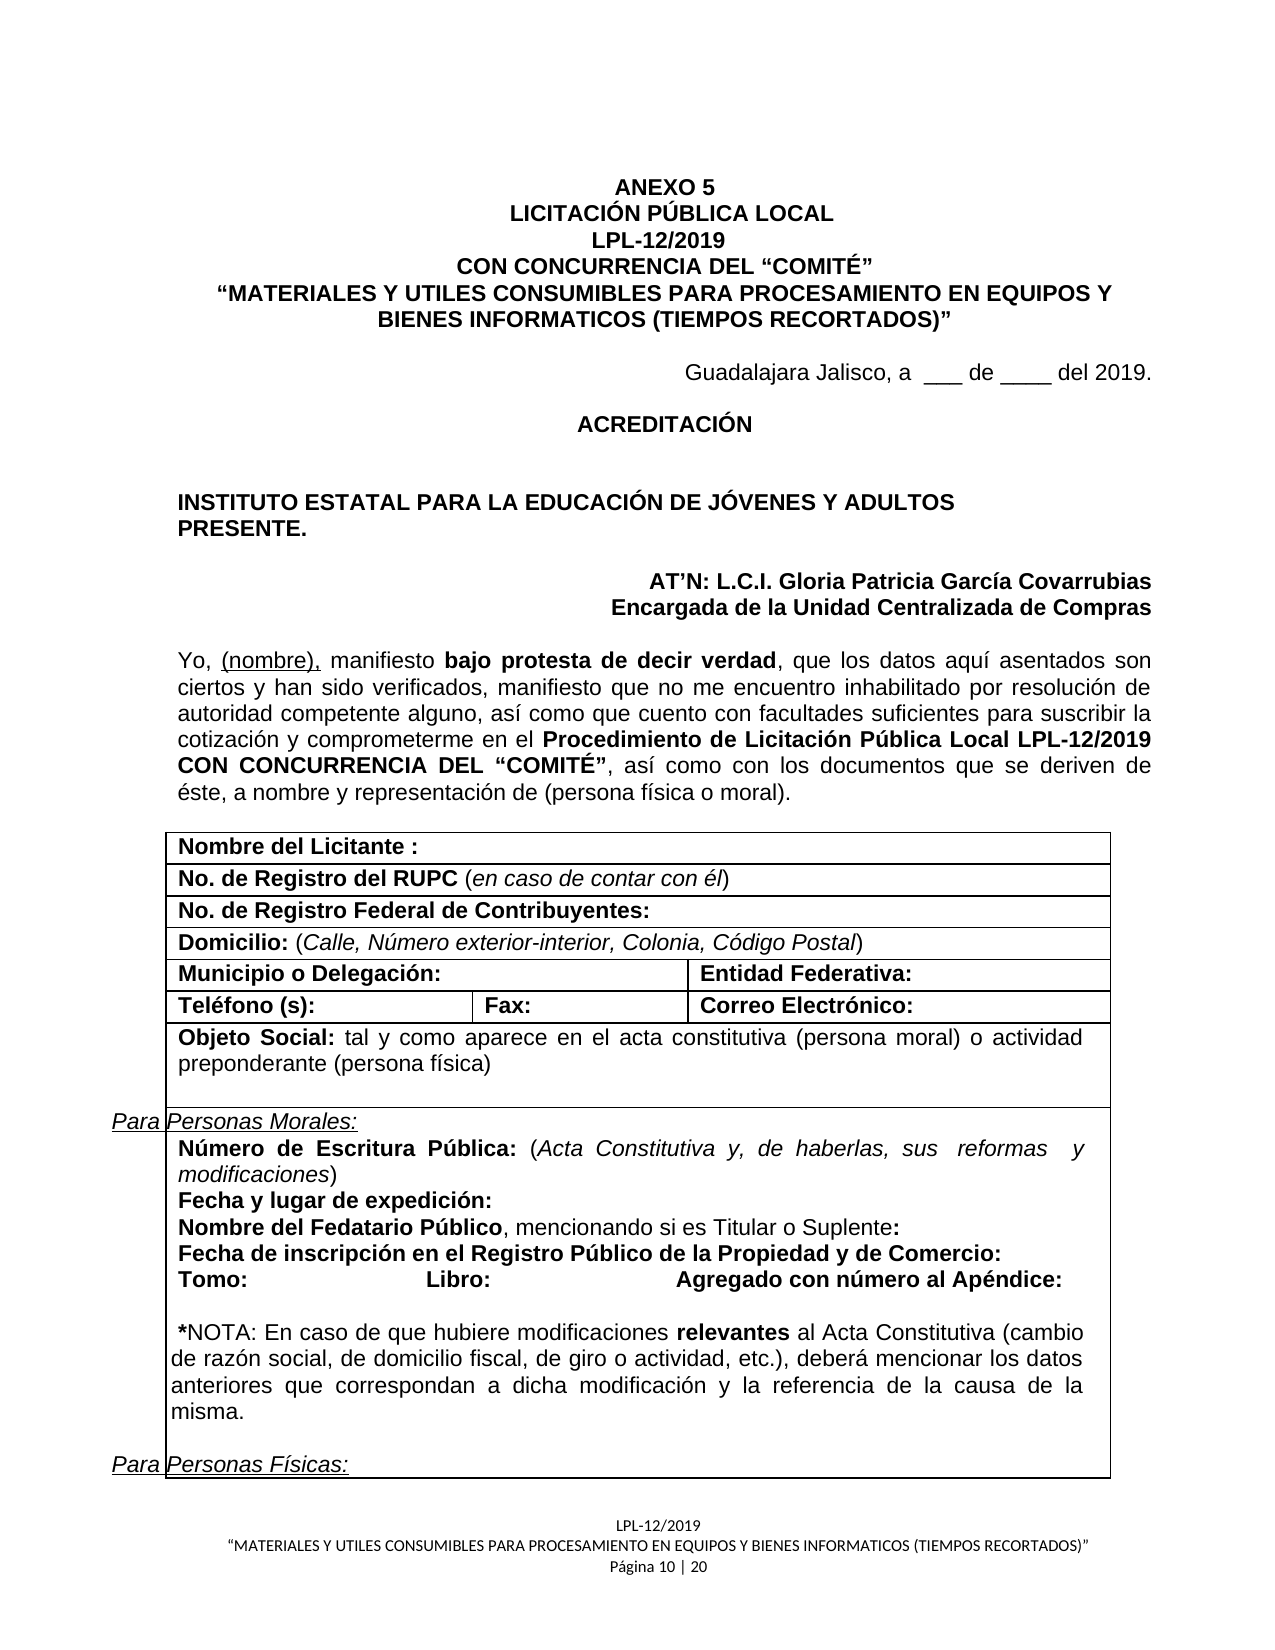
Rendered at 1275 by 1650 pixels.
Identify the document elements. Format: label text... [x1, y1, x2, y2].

table_header Nombre del Licitante : [167, 833, 1110, 863]
text Yo, (nombre), manifiesto bajo protesta de decir verdad, que los datos aquí asentados son ciertos y han sido verificados, manifiesto que no me encuentro inhabilitado por resolución de autoridad competente alguno, así como que cuento con facultades suficientes para suscribir la cotización y comprometerme en el Procedimiento de Licitación Pública Local LPL-12/2019 CON CONCURRENCIA DEL “COMITÉ”, así como con los documentos que se deriven de éste, a nombre y representación de (persona física o moral). [177, 647, 1152, 805]
text INSTITUTO ESTATAL PARA LA EDUCACIÓN DE JÓVENES Y ADULTOS [177, 489, 1152, 515]
table_cell Fax: [473, 992, 687, 1022]
text ACREDITACIÓN [177, 411, 1152, 438]
text LICITACIÓN PÚBLICA LOCAL [177, 200, 1167, 227]
table_cell Domicilio: (Calle, Número exterior-interior, Colonia, Código Postal) [167, 928, 1110, 959]
text Encargada de la Unidad Centralizada de Compras [177, 594, 1152, 621]
table_cell Teléfono (s): [167, 992, 472, 1022]
text “MATERIALES Y UTILES CONSUMIBLES PARA PROCESAMIENTO EN EQUIPOS Y BIENES INFORMATICOS (TIEMPOS RECORTADOS)” [177, 279, 1152, 332]
table_cell Municipio o Delegación: [167, 960, 687, 990]
text CON CONCURRENCIA DEL “COMITÉ” [177, 253, 1152, 279]
text LPL-12/2019 [177, 227, 1152, 253]
table_cell Objeto Social: tal y como aparece en el acta constitutiva (persona moral) o actividad preponderante (persona física) [167, 1024, 1110, 1107]
table_cell No. de Registro del RUPC (en caso de contar con él) [167, 865, 1110, 895]
text ANEXO 5 [177, 174, 1152, 200]
table_cell No. de Registro Federal de Contribuyentes: [167, 897, 1110, 927]
table_cell Entidad Federativa: [689, 960, 1110, 990]
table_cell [167, 1108, 1110, 1477]
text PRESENTE. [177, 515, 1152, 542]
text AT’N: L.C.I. Gloria Patricia García Covarrubias [177, 568, 1152, 594]
table_cell Correo Electrónico: [689, 992, 1110, 1022]
text Guadalajara Jalisco, a ___ de ____ del 2019. [177, 358, 1152, 385]
